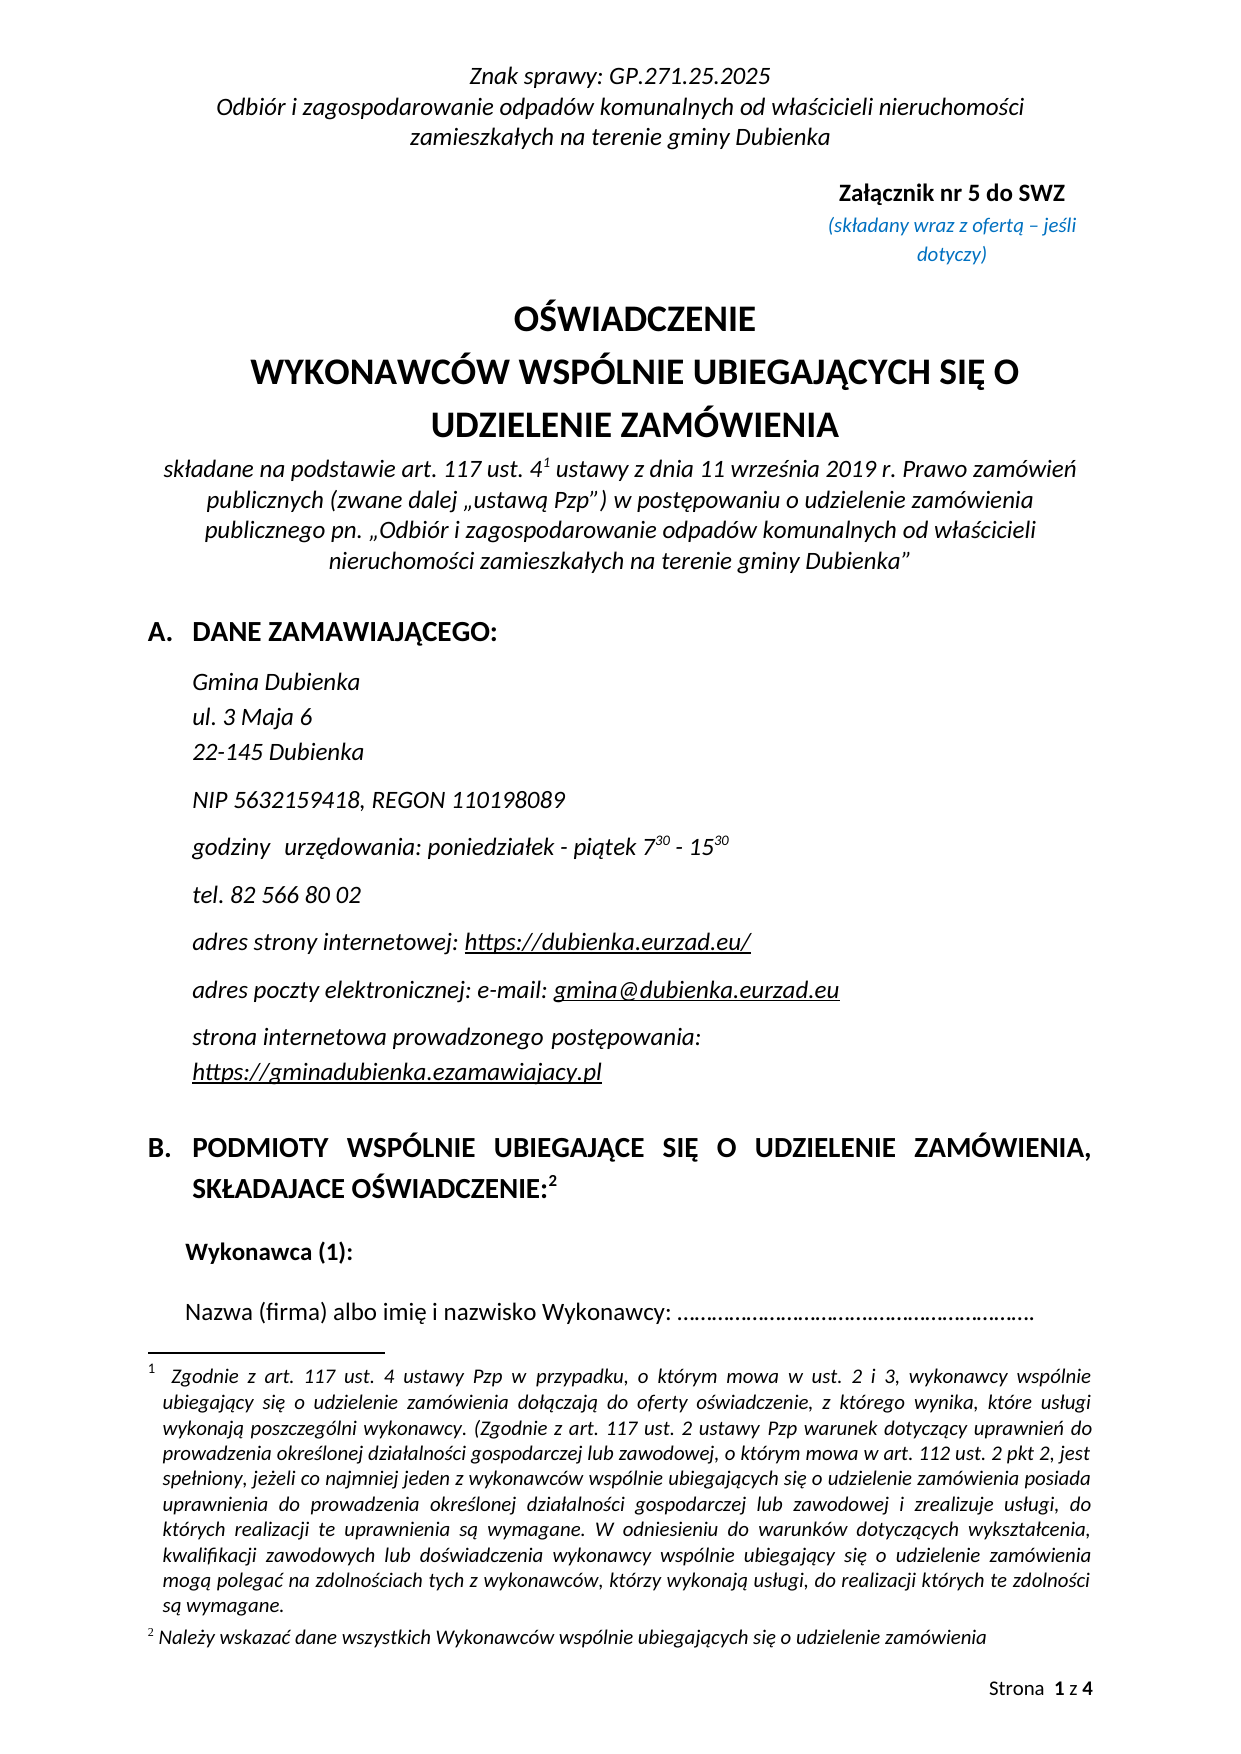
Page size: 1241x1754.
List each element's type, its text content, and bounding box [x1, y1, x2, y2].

text strona internetowa prowadzonego postępowania: [192, 1021, 1092, 1052]
text adres poczty elektronicznej: e-mail: gmina@dubienka.eurzad.eu [192, 974, 1092, 1004]
text 22-145 Dubienka [192, 736, 1092, 767]
text tel. 82 566 80 02 [192, 879, 1092, 909]
text godziny urzędowania: poniedziałek - piątek 730 - 1530 [192, 831, 1092, 862]
text NIP 5632159418, REGON 110198089 [192, 784, 1092, 814]
text adres strony internetowej: https://dubienka.eurzad.eu/ [192, 926, 1092, 957]
text ul. 3 Maja 6 [192, 701, 1092, 732]
text Załącznik nr 5 do SWZ [812, 177, 1092, 207]
text https://gminadubienka.ezamawiajacy.pl [192, 1056, 1092, 1087]
text Wykonawca (1): [185, 1236, 1092, 1266]
list WYKONAWCÓW WSPÓLNIE UBIEGAJĄCYCH SIĘ O UDZIELENIE ZAMÓWIENIA [177, 348, 1092, 446]
list DANE ZAMAWIAJĄCEGO: [148, 613, 1092, 648]
text Nazwa (firma) albo imię i nazwisko Wykonawcy: …………………………….………………………. [185, 1296, 1092, 1326]
text Gmina Dubienka [192, 666, 1092, 697]
list OŚWIADCZENIE [177, 295, 1092, 341]
list PODMIOTY WSPÓLNIE UBIEGAJĄCE SIĘ O UDZIELENIE ZAMÓWIENIA, SKŁADAJACE OŚWIADCZENIE: [148, 1129, 1092, 1205]
text (składany wraz z ofertą – jeśli dotyczy) [811, 212, 1092, 266]
text składane na podstawie art. 117 ust. 4 ustawy z dnia 11 września 2019 r. Prawo zamówień publicznych (zwane dalej „ustawą Pzp”) w postępowaniu o udzielenie zamówienia publicznego pn. „Odbiór i zagospodarowanie odpadów komunalnych od właścicieli nieruchomości zamieszkałych na terenie gminy Dubienka” [148, 453, 1092, 575]
